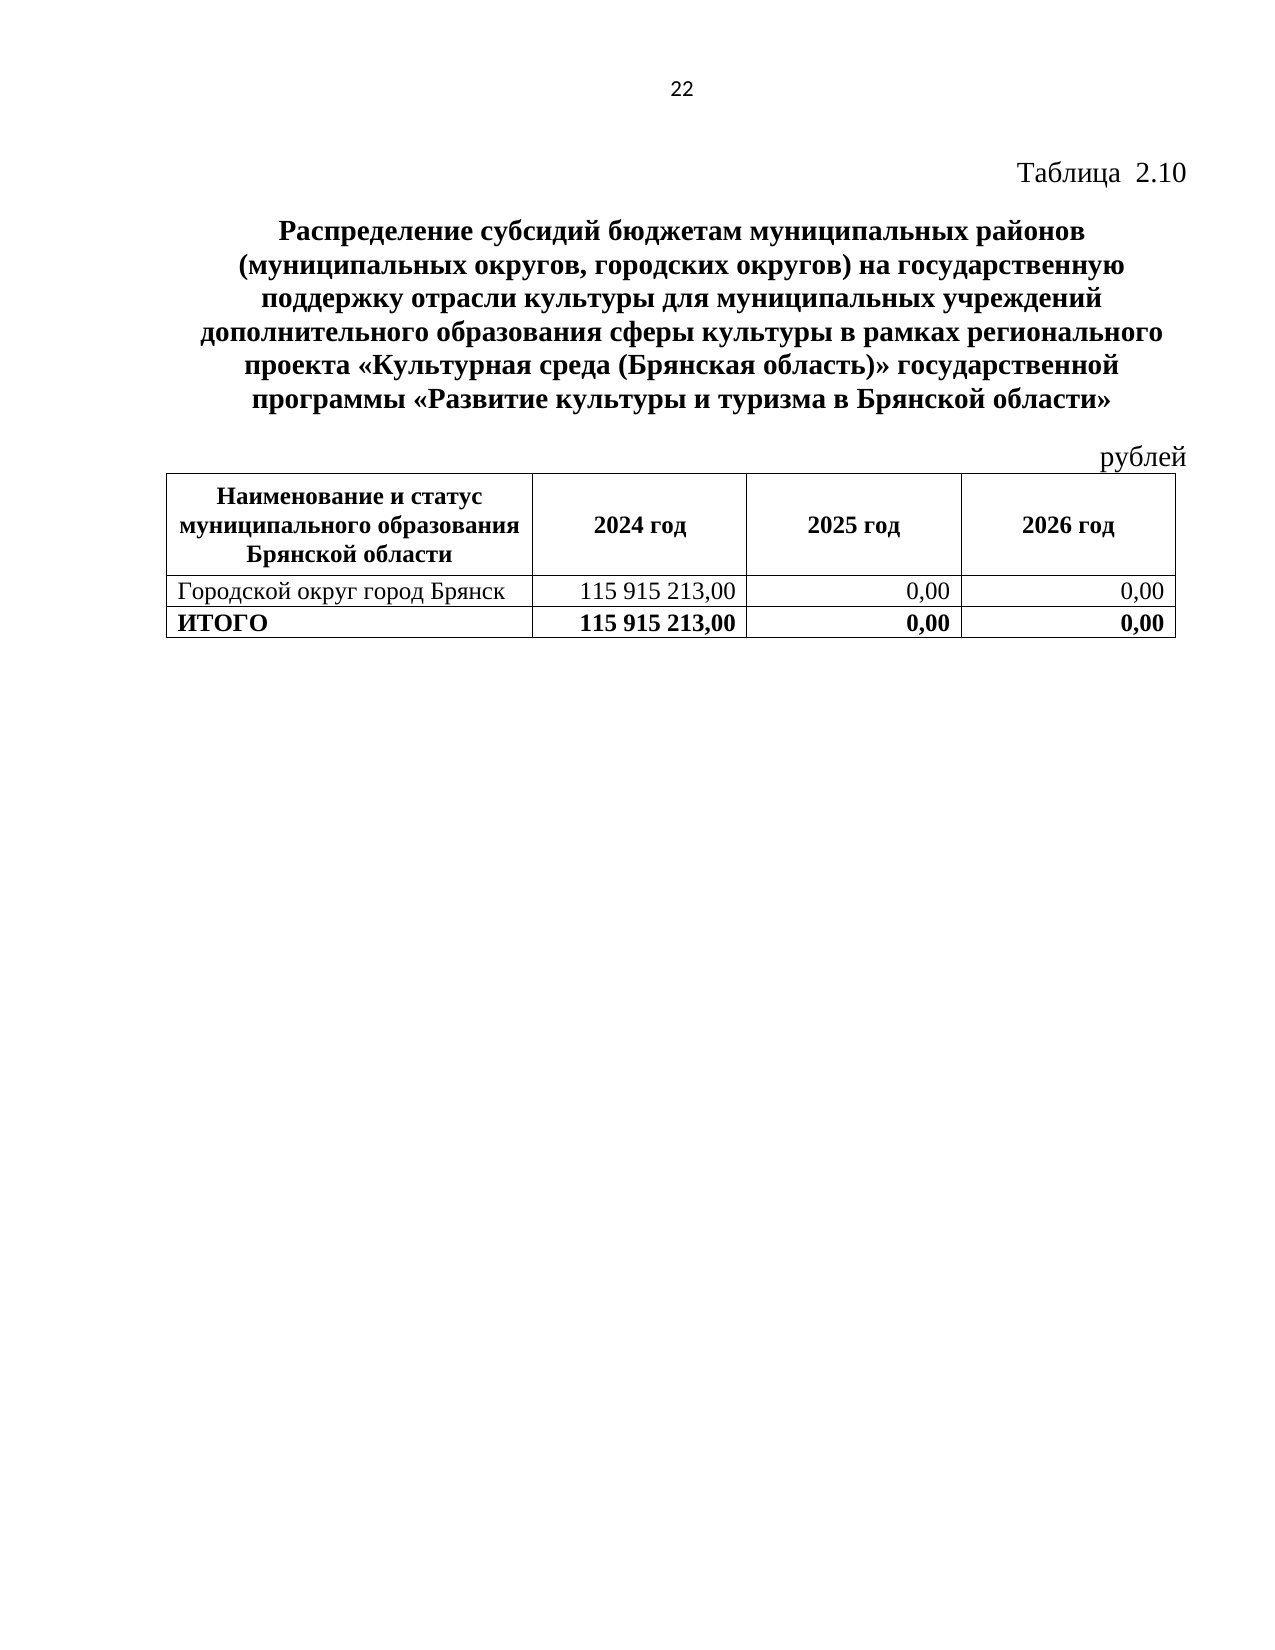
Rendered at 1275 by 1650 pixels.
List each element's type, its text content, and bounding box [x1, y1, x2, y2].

table_cell ИТОГО [167, 607, 532, 637]
table_cell 0,00 [747, 576, 961, 606]
table_header 2024 год [533, 474, 746, 575]
table_cell 0,00 [962, 576, 1175, 606]
table_cell Городской округ город Брянск [167, 576, 532, 606]
text Таблица 2.10 [177, 155, 1186, 188]
table_header 2025 год [747, 474, 961, 575]
table_header Наименование и статус муниципального образования Брянской области [167, 474, 532, 575]
table_cell 115 915 213,00 [533, 576, 746, 606]
table_cell 115 915 213,00 [533, 607, 746, 637]
table_header 2026 год [962, 474, 1175, 575]
table_cell 0,00 [747, 607, 961, 637]
text Распределение субсидий бюджетам муниципальных районов (муниципальных округов, городских округов) на государственную поддержку отрасли культуры для муниципальных учреждений дополнительного образования сферы культуры в рамках регионального проекта «Культурная среда (Брянская область)» государственной программы «Развитие культуры и туризма в Брянской области» [177, 213, 1186, 414]
table_cell 0,00 [962, 607, 1175, 637]
text рублей [177, 439, 1186, 473]
